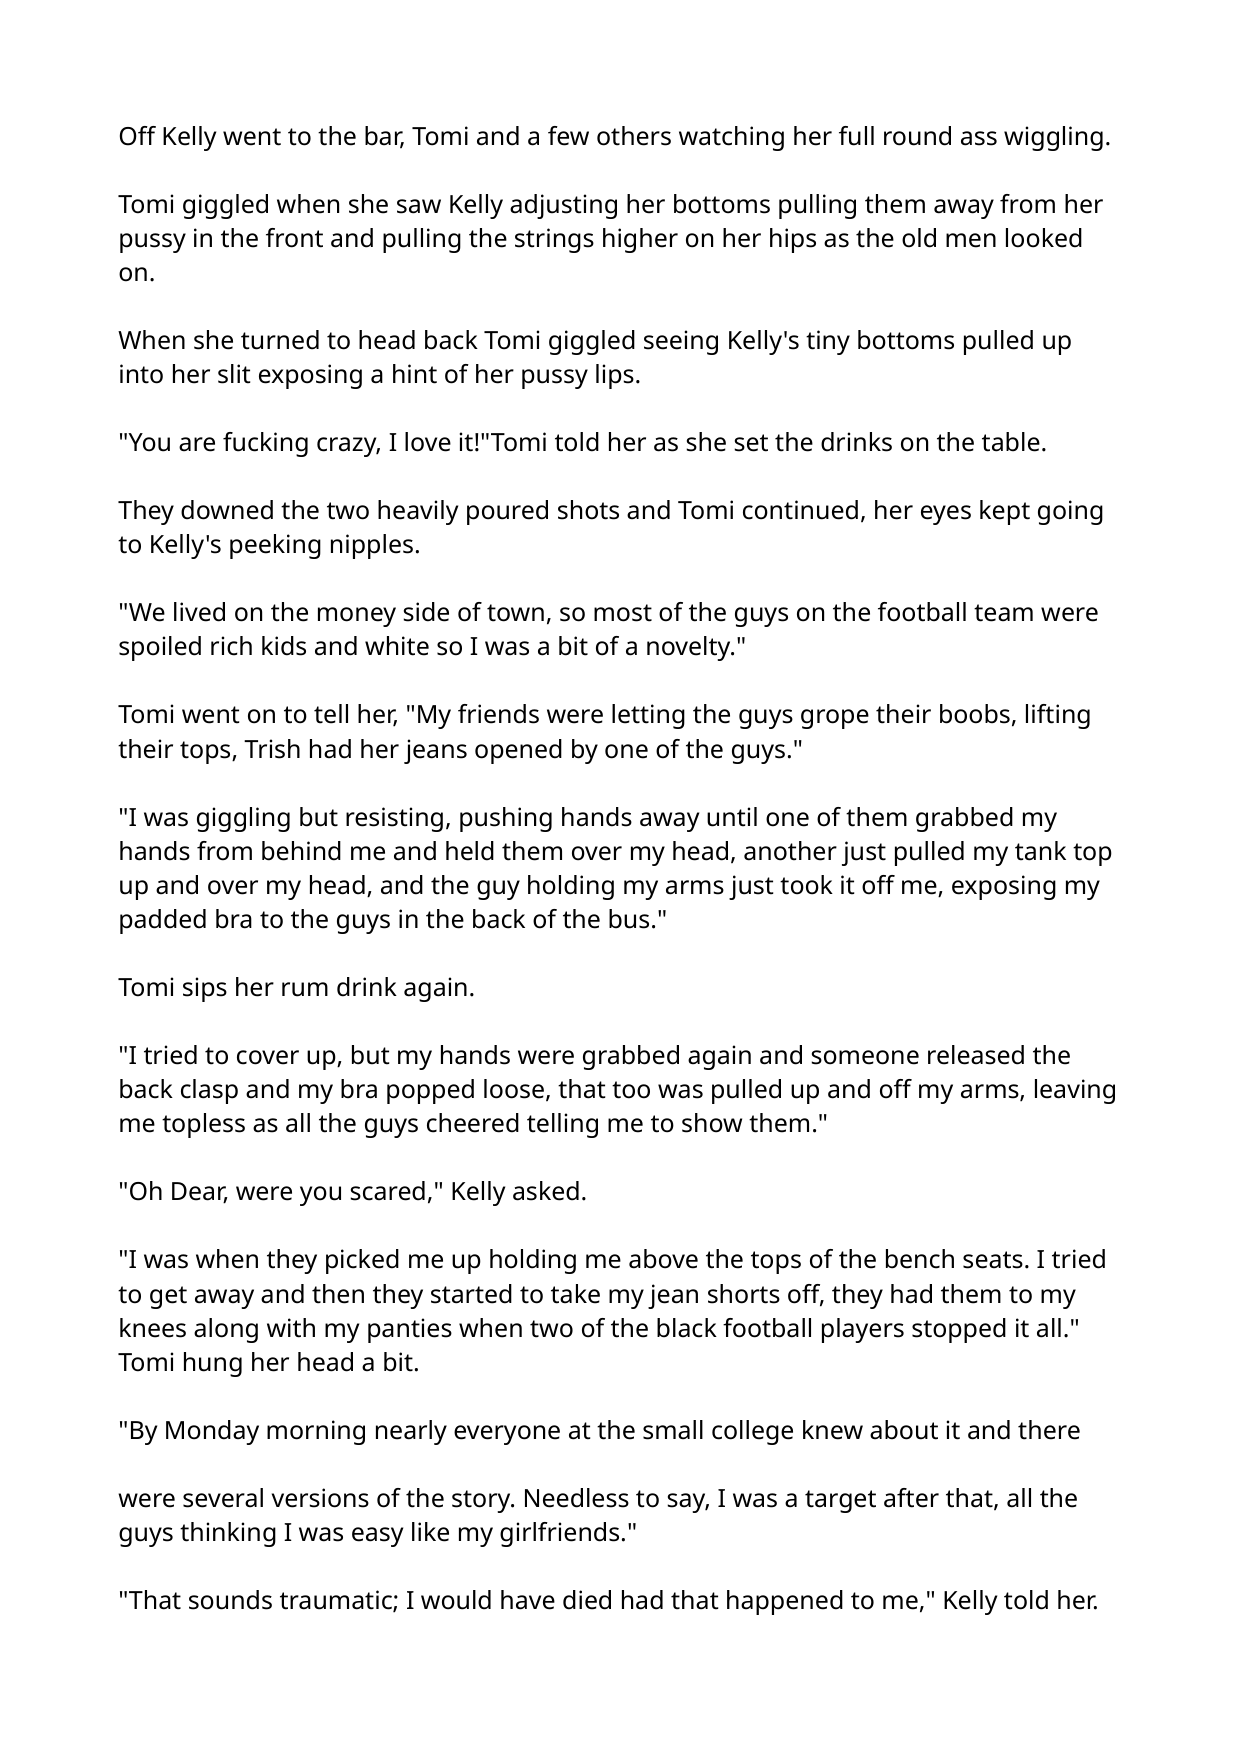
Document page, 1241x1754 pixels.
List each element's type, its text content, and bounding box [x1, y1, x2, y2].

text "I tried to cover up, but my hands were grabbed again and someone released the back clasp and my bra popped loose, that too was pulled up and off my arms, leaving me topless as all the guys cheered telling me to show them." [118, 1038, 1122, 1140]
text Off Kelly went to the bar, Tomi and a few others watching her full round ass wiggling. [118, 118, 1122, 152]
text They downed the two heavily poured shots and Tomi continued, her eyes kept going to Kelly's peeking nipples. [118, 493, 1122, 561]
text "I was when they picked me up holding me above the tops of the bench seats. I tried to get away and then they started to take my jean shorts off, they had them to my knees along with my panties when two of the black football players stopped it all." Tomi hung her head a bit. [118, 1242, 1122, 1378]
text "By Monday morning nearly everyone at the small college knew about it and there [118, 1412, 1122, 1447]
text Tomi sips her rum drink again. [118, 970, 1122, 1004]
text Tomi went on to tell her, "My friends were letting the guys grope their boobs, lifting their tops, Trish had her jeans opened by one of the guys." [118, 697, 1122, 765]
text "We lived on the money side of town, so most of the guys on the football team were spoiled rich kids and white so I was a bit of a novelty." [118, 595, 1122, 663]
text "You are fucking crazy, I love it!"Tomi told her as she set the drinks on the table. [118, 425, 1122, 459]
text When she turned to head back Tomi giggled seeing Kelly's tiny bottoms pulled up into her slit exposing a hint of her pussy lips. [118, 322, 1122, 391]
text were several versions of the story. Needless to say, I was a target after that, all the guys thinking I was easy like my girlfriends." [118, 1481, 1122, 1549]
text "I was giggling but resisting, pushing hands away until one of them grabbed my hands from behind me and held them over my head, another just pulled my tank top up and over my head, and the guy holding my arms just took it off me, exposing my padded bra to the guys in the back of the bus." [118, 799, 1122, 936]
text Tomi giggled when she saw Kelly adjusting her bottoms pulling them away from her pussy in the front and pulling the strings higher on her hips as the old men looked on. [118, 186, 1122, 288]
text "That sounds traumatic; I would have died had that happened to me," Kelly told her. [118, 1583, 1122, 1617]
text "Oh Dear, were you scared," Kelly asked. [118, 1174, 1122, 1208]
